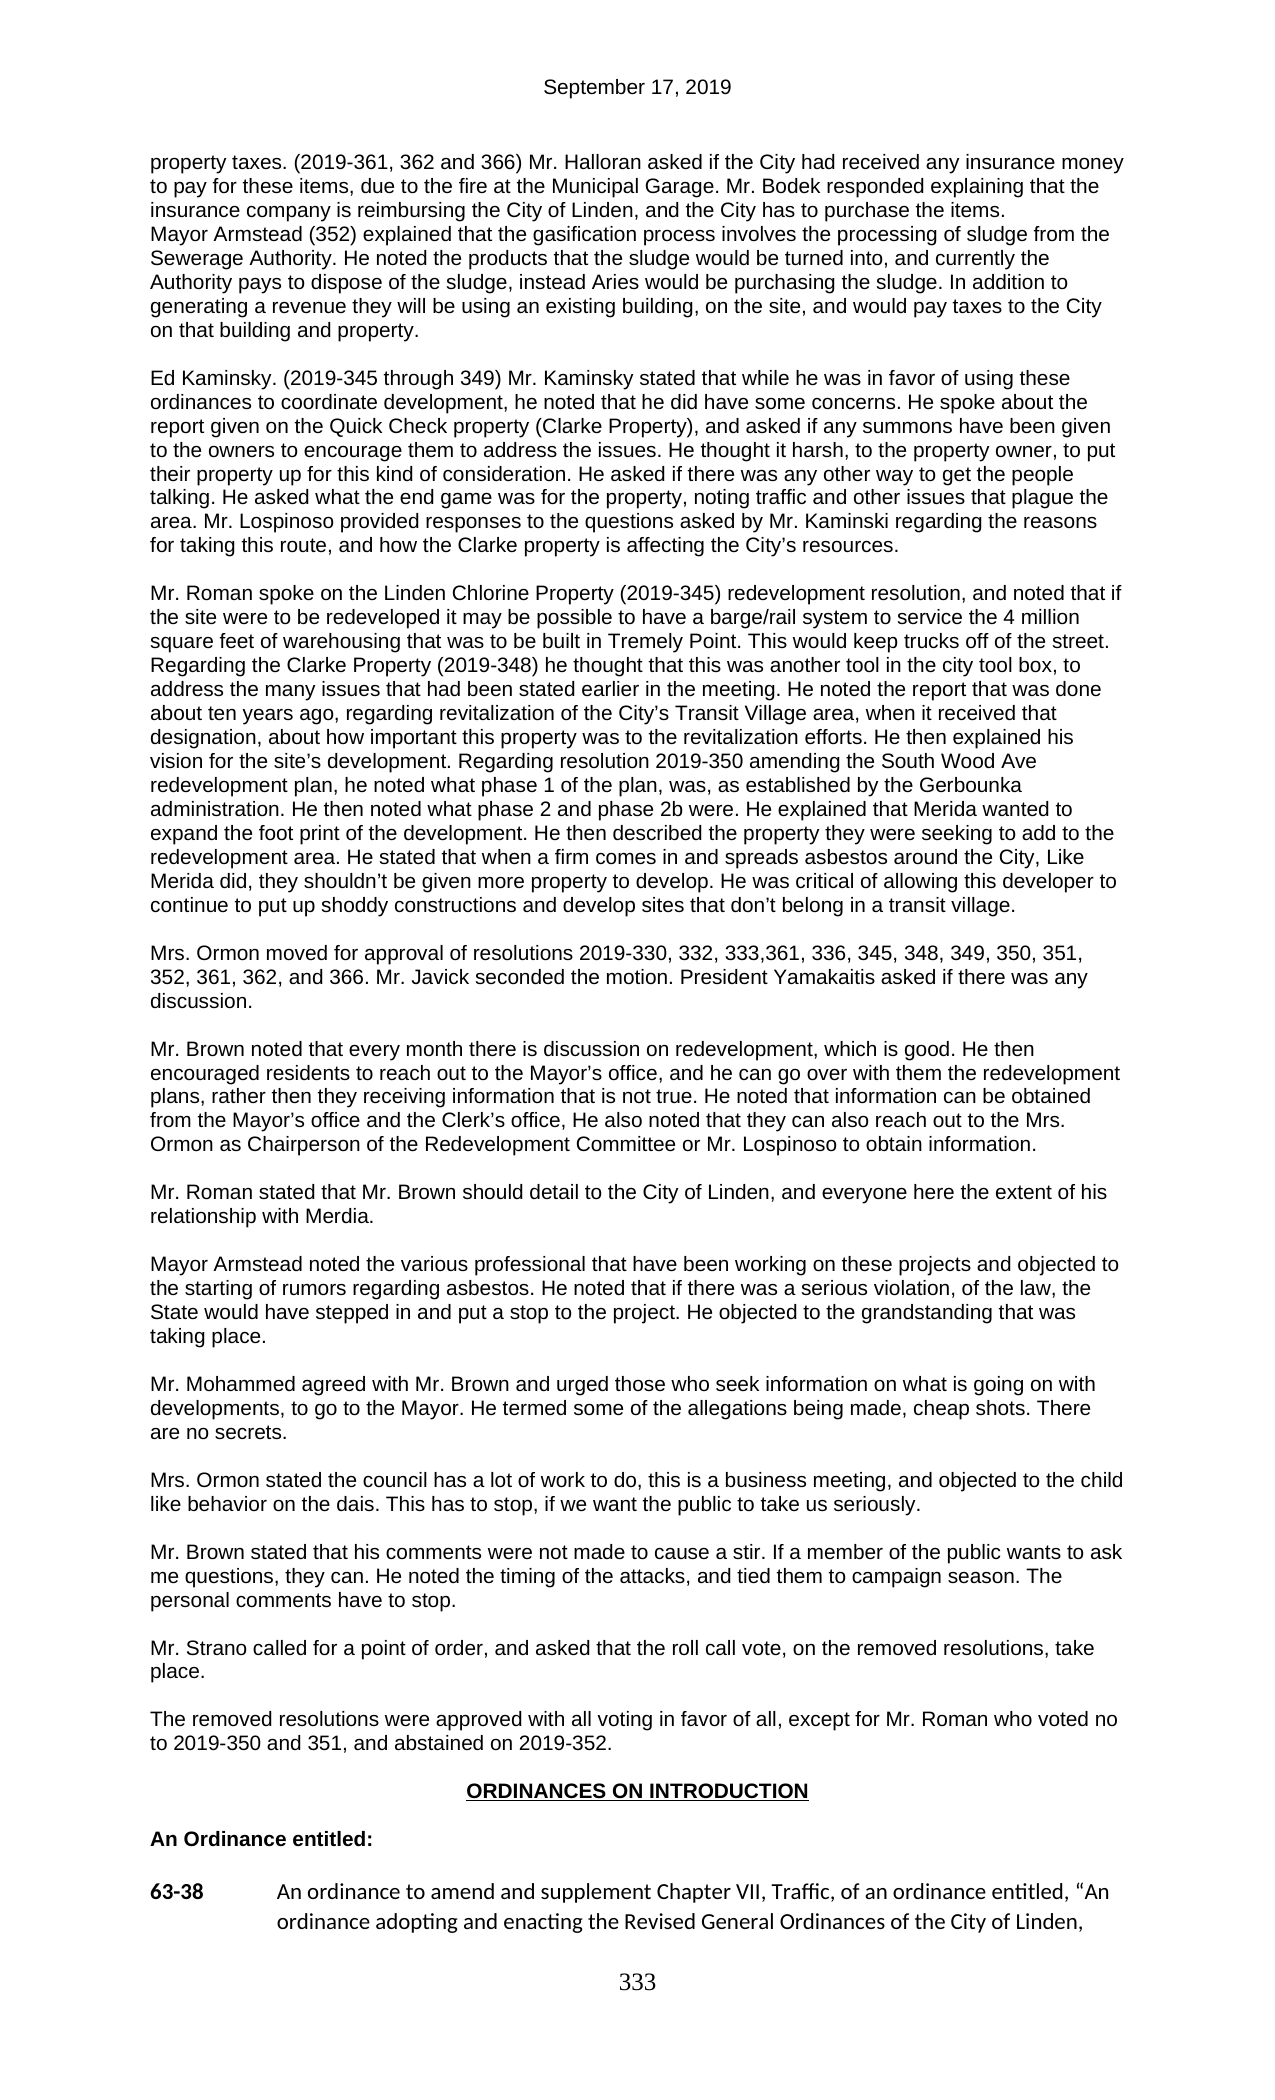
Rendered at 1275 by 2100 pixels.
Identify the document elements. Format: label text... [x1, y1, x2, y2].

text Mrs. Ormon moved for approval of resolutions 2019-330, 332, 333,361, 336, 345, 348, 349, 350, 351, 352, 361, 362, and 366. Mr. Javick seconded the motion. President Yamakaitis asked if there was any discussion. [150, 941, 1125, 1012]
text An Ordinance entitled: [150, 1827, 1125, 1851]
text Mr. Brown stated that his comments were not made to cause a stir. If a member of the public wants to ask me questions, they can. He noted the timing of the attacks, and tied them to campaign season. The personal comments have to stop. [150, 1539, 1125, 1611]
text Mr. Roman spoke on the Linden Chlorine Property (2019-345) redevelopment resolution, and noted that if the site were to be redeveloped it may be possible to have a barge/rail system to service the 4 million square feet of warehousing that was to be built in Tremely Point. This would keep trucks off of the street. Regarding the Clarke Property (2019-348) he thought that this was another tool in the city tool box, to address the many issues that had been stated earlier in the meeting. He noted the report that was done about ten years ago, regarding revitalization of the City’s Transit Village area, when it received that designation, about how important this property was to the revitalization efforts. He then explained his vision for the site’s development. Regarding resolution 2019-350 amending the South Wood Ave redevelopment plan, he noted what phase 1 of the plan, was, as established by the Gerbounka administration. He then noted what phase 2 and phase 2b were. He explained that Merida wanted to expand the foot print of the development. He then described the property they were seeking to add to the redevelopment area. He stated that when a firm comes in and spreads asbestos around the City, Like Merida did, they shouldn’t be given more property to develop. He was critical of allowing this developer to continue to put up shoddy constructions and develop sites that don’t belong in a transit village. [150, 581, 1125, 917]
text Mayor Armstead noted the various professional that have been working on these projects and objected to the starting of rumors regarding asbestos. He noted that if there was a serious violation, of the law, the State would have stepped in and put a stop to the project. He objected to the grandstanding that was taking place. [150, 1252, 1125, 1348]
text Ed Kaminsky. (2019-345 through 349) Mr. Kaminsky stated that while he was in favor of using these ordinances to coordinate development, he noted that he did have some concerns. He spoke about the report given on the Quick Check property (Clarke Property), and asked if any summons have been given to the owners to encourage them to address the issues. He thought it harsh, to the property owner, to put their property up for this kind of consideration. He asked if there was any other way to get the people talking. He asked what the end game was for the property, noting traffic and other issues that plague the area. Mr. Lospinoso provided responses to the questions asked by Mr. Kaminski regarding the reasons for taking this route, and how the Clarke property is affecting the City’s resources. [150, 366, 1125, 557]
text Mr. Brown noted that every month there is discussion on redevelopment, which is good. He then encouraged residents to reach out to the Mayor’s office, and he can go over with them the redevelopment plans, rather then they receiving information that is not true. He noted that information can be obtained from the Mayor’s office and the Clerk’s office, He also noted that they can also reach out to the Mrs. Ormon as Chairperson of the Redevelopment Committee or Mr. Lospinoso to obtain information. [150, 1036, 1125, 1156]
text Mr. Mohammed agreed with Mr. Brown and urged those who seek information on what is going on with developments, to go to the Mayor. He termed some of the allegations being made, cheap shots. There are no secrets. [150, 1372, 1125, 1444]
text Mrs. Ormon stated the council has a lot of work to do, this is a business meeting, and objected to the child like behavior on the dais. This has to stop, if we want the public to take us seriously. [150, 1468, 1125, 1516]
text The removed resolutions were approved with all voting in favor of all, except for Mr. Roman who voted no to 2019-350 and 351, and abstained on 2019-352. [150, 1707, 1125, 1755]
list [150, 1877, 1125, 1935]
text Mr. Strano called for a point of order, and asked that the roll call vote, on the removed resolutions, take place. [150, 1635, 1125, 1683]
text Mr. Roman stated that Mr. Brown should detail to the City of Linden, and everyone here the extent of his relationship with Merdia. [150, 1180, 1125, 1228]
text ORDINANCES ON INTRODUCTION [150, 1779, 1125, 1803]
text Mayor Armstead (352) explained that the gasification process involves the processing of sludge from the Sewerage Authority. He noted the products that the sludge would be turned into, and currently the Authority pays to dispose of the sludge, instead Aries would be purchasing the sludge. In addition to generating a revenue they will be using an existing building, on the site, and would pay taxes to the City on that building and property. [150, 222, 1125, 342]
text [150, 150, 1125, 222]
